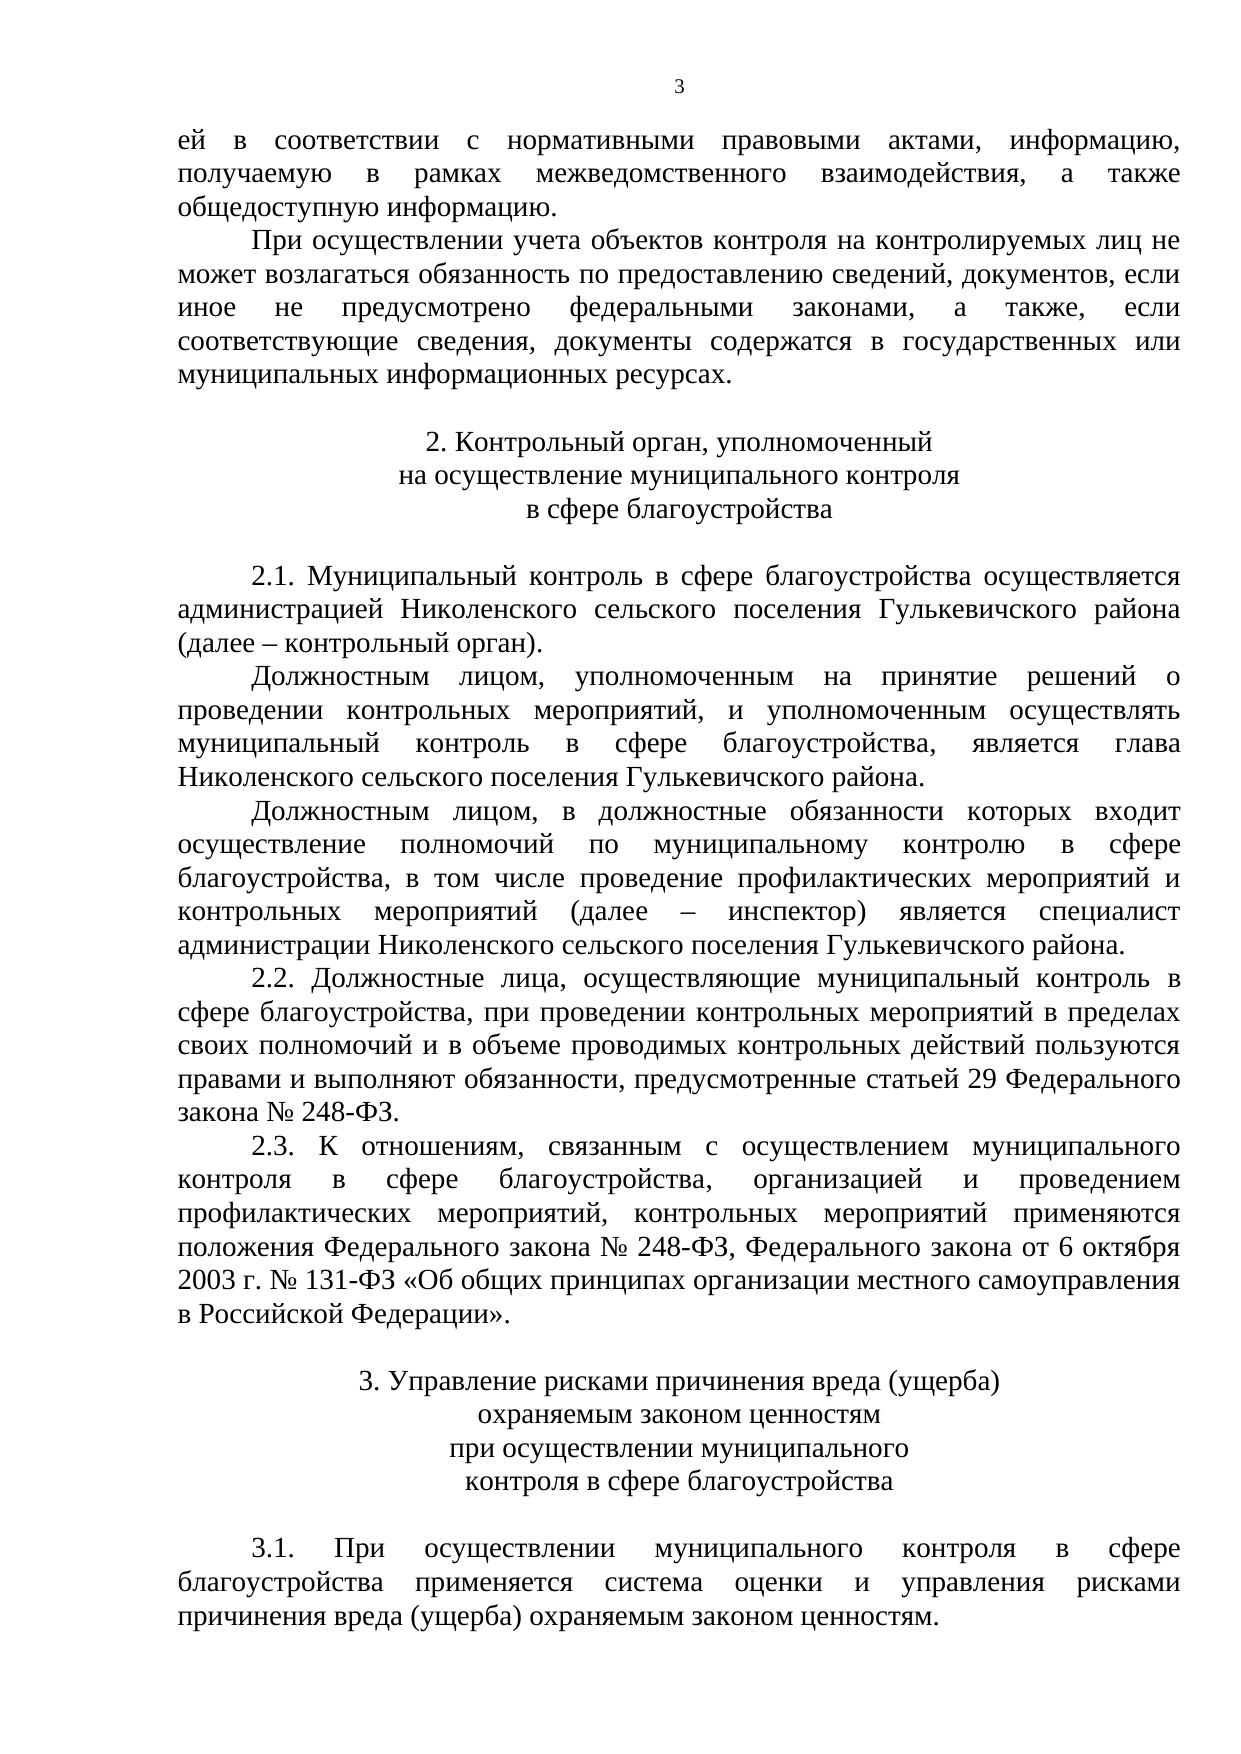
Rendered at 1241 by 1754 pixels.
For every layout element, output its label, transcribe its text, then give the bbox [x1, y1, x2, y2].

text 3.1. При осуществлении муниципального контроля в сфере благоустройства применяется система оценки и управления рисками причинения вреда (ущерба) охраняемым законом ценностям. [177, 1531, 1181, 1631]
text охраняемым законом ценностям [177, 1396, 1181, 1430]
text 3. Управление рисками причинения вреда (ущерба) [177, 1363, 1181, 1396]
text 2. Контрольный орган, уполномоченный [177, 424, 1181, 457]
text Должностным лицом, в должностные обязанности которых входит осуществление полномочий по муниципальному контролю в сфере благоустройства, в том числе проведение профилактических мероприятий и контрольных мероприятий (далее – инспектор) является специалист администрации Николенского сельского поселения Гулькевичского района. [177, 793, 1181, 960]
text 2.3. К отношениям, связанным с осуществлением муниципального контроля в сфере благоустройства, организацией и проведением профилактических мероприятий, контрольных мероприятий применяются положения Федерального закона № 248-ФЗ, Федерального закона от 6 октября 2003 г. № 131-ФЗ «Об общих принципах организации местного самоуправления в Российской Федерации». [177, 1128, 1181, 1329]
text в сфере благоустройства [177, 491, 1181, 524]
text контроля в сфере благоустройства [177, 1463, 1181, 1497]
text При осуществлении учета объектов контроля на контролируемых лиц не может возлагаться обязанность по предоставлению сведений, документов, если иное не предусмотрено федеральными законами, а также, если соответствующие сведения, документы содержатся в государственных или муниципальных информационных ресурсах. [177, 222, 1181, 390]
text на осуществление муниципального контроля [177, 457, 1181, 491]
text Должностным лицом, уполномоченным на принятие решений о проведении контрольных мероприятий, и уполномоченным осуществлять муниципальный контроль в сфере благоустройства, является глава Николенского сельского поселения Гулькевичского района. [177, 658, 1181, 793]
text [177, 122, 1181, 222]
text 2.2. Должностные лица, осуществляющие муниципальный контроль в сфере благоустройства, при проведении контрольных мероприятий в пределах своих полномочий и в объеме проводимых контрольных действий пользуются правами и выполняют обязанности, предусмотренные статьей 29 Федерального закона № 248-ФЗ. [177, 960, 1181, 1128]
text при осуществлении муниципального [177, 1430, 1181, 1463]
text 2.1. Муниципальный контроль в сфере благоустройства осуществляется администрацией Николенского сельского поселения Гулькевичского района (далее – контрольный орган). [177, 558, 1181, 658]
